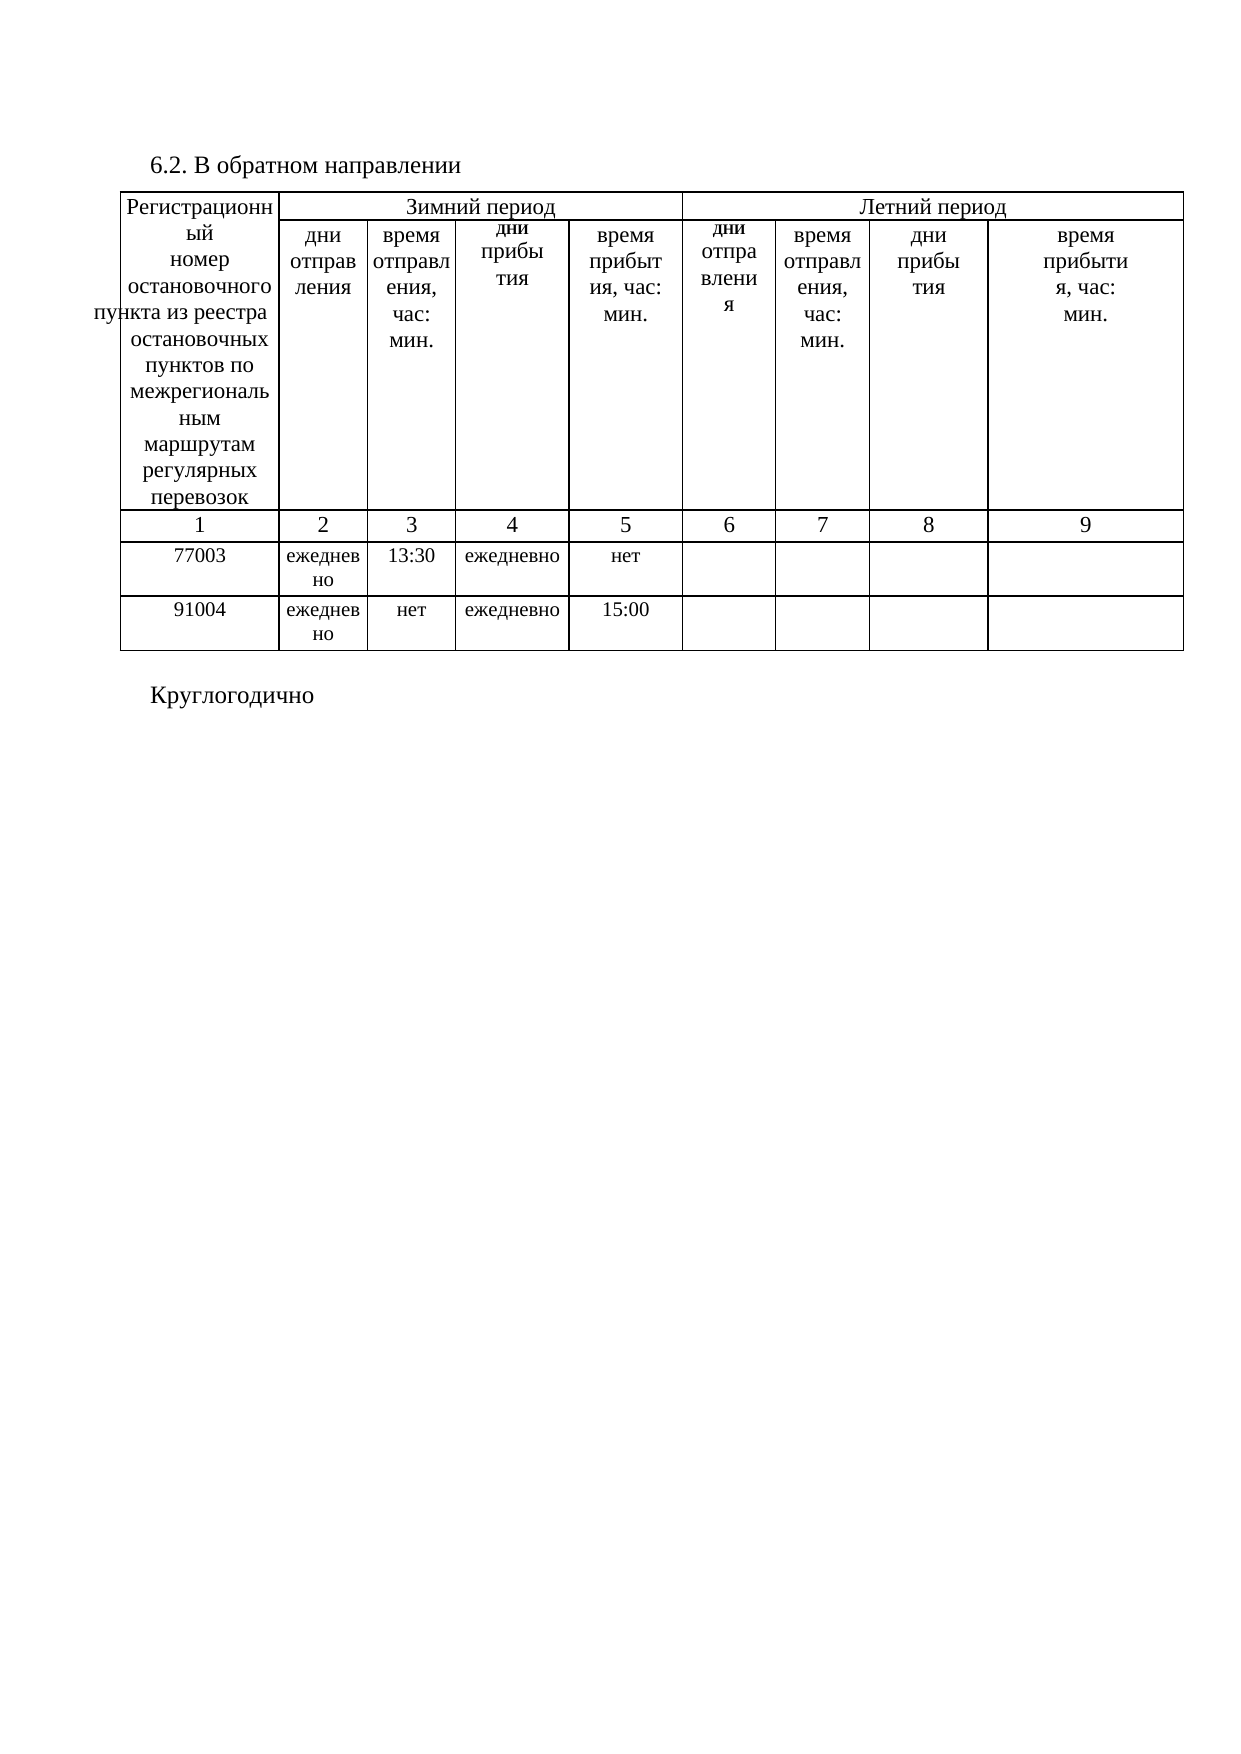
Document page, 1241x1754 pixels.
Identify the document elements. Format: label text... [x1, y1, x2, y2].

table_cell дни отправ ления [280, 221, 367, 509]
table_cell 77003 [121, 543, 278, 595]
table_cell [683, 543, 775, 595]
table_cell 9 [989, 511, 1183, 541]
table_cell 13:30 [368, 543, 455, 595]
table_cell [776, 543, 869, 595]
table_cell ежедневно [280, 543, 367, 595]
table_cell ежедневно [280, 597, 367, 650]
table_cell ДНИ прибы тия [456, 221, 568, 509]
table_cell [870, 597, 987, 650]
table_cell ежедневно [456, 597, 568, 650]
table_cell время отправл ения, час: мин. [368, 221, 455, 509]
table_cell 2 [280, 511, 367, 541]
table_cell 5 [570, 511, 682, 541]
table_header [121, 193, 278, 509]
table_cell [989, 597, 1183, 650]
table_cell 6 [683, 511, 775, 541]
table_cell ежедневно [456, 543, 568, 595]
table_cell [776, 597, 869, 650]
table_cell [870, 543, 987, 595]
table_cell 8 [870, 511, 987, 541]
table_cell [989, 543, 1183, 595]
table_cell время отправл ения, час: мин. [776, 221, 869, 509]
table_header Зимний период [280, 193, 682, 219]
table_cell ДНИ отпра влени я [683, 221, 775, 509]
table_cell нет [570, 543, 682, 595]
table_header Летний период [683, 193, 1183, 219]
table_cell 1 [121, 511, 278, 541]
table_cell 91004 [121, 597, 278, 650]
table_cell 4 [456, 511, 568, 541]
table_cell 15:00 [570, 597, 682, 650]
text 6.2. В обратном направлении [150, 150, 1090, 179]
table_cell нет [368, 597, 455, 650]
table_cell 3 [368, 511, 455, 541]
table_cell 7 [776, 511, 869, 541]
table_cell [683, 597, 775, 650]
text Круглогодично [150, 680, 1090, 709]
table_cell дни прибы тия [870, 221, 987, 509]
table_cell время прибыти я, час: мин. [989, 221, 1183, 509]
table_cell время прибыт ия, час: мин. [570, 221, 682, 509]
